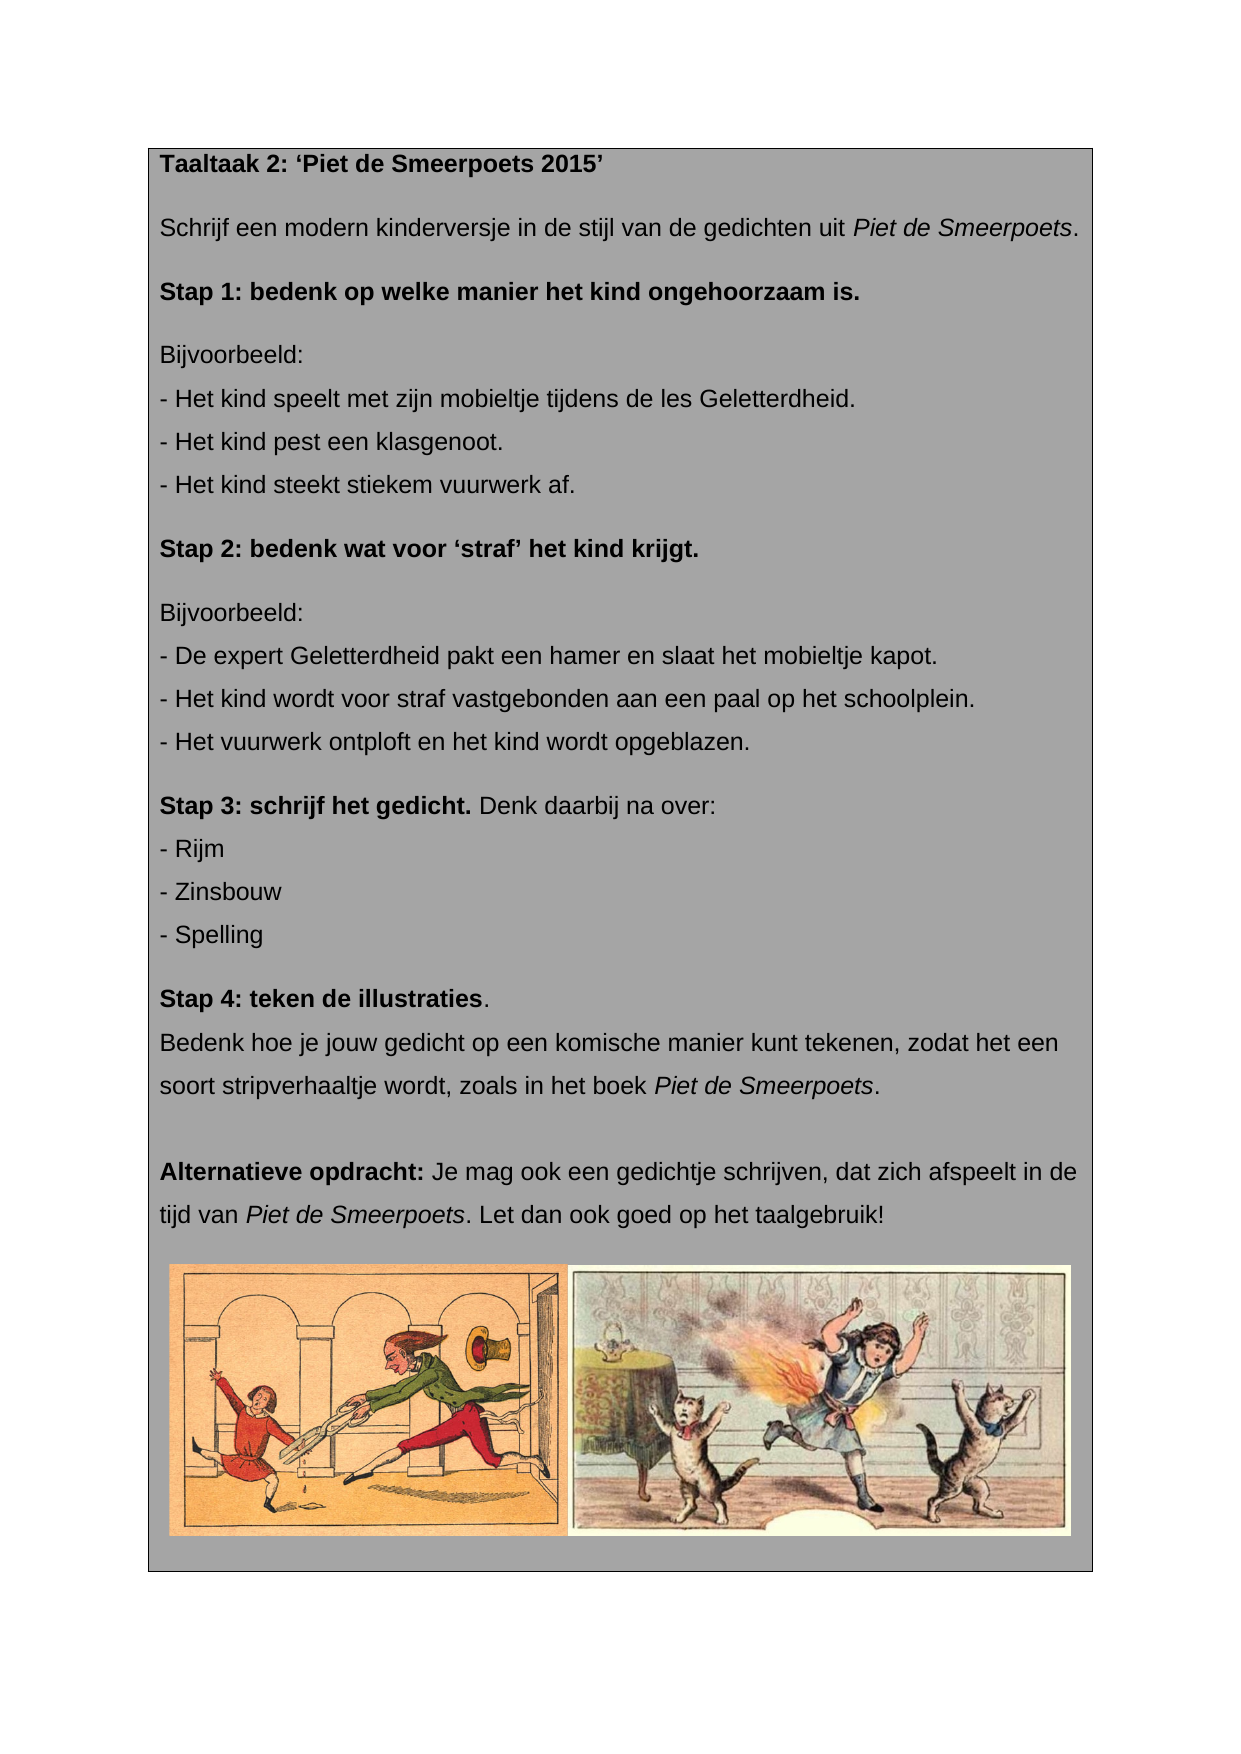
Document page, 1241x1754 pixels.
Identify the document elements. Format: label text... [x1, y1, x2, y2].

table_header Taaltaak 2: ‘Piet de Smeerpoets 2015’ Schrijf een modern kinderversje in de stijl van de gedichten uit Piet de Smeerpoets. Stap 1: bedenk op welke manier het kind ongehoorzaam is. Bijvoorbeeld: - Het kind speelt met zijn mobieltje tijdens de les Geletterdheid. - Het kind pest een klasgenoot. - Het kind steekt stiekem vuurwerk af. Stap 2: bedenk wat voor ‘straf’ het kind krijgt. Bijvoorbeeld: - De expert Geletterdheid pakt een hamer en slaat het mobieltje kapot. - Het kind wordt voor straf vastgebonden aan een paal op het schoolplein. - Het vuurwerk ontploft en het kind wordt opgeblazen. Stap 3: schrijf het gedicht. Denk daarbij na over: - Rijm - Zinsbouw - Spelling Stap 4: teken de illustraties. Bedenk hoe je jouw gedicht op een komische manier kunt tekenen, zodat het een soort stripverhaaltje wordt, zoals in het boek Piet de Smeerpoets. Alternatieve opdracht: Je mag ook een gedichtje schrijven, dat zich afspeelt in de tijd van Piet de Smeerpoets. Let dan ook goed op het taalgebruik! [149, 149, 1092, 1571]
picture [169, 1264, 1071, 1536]
